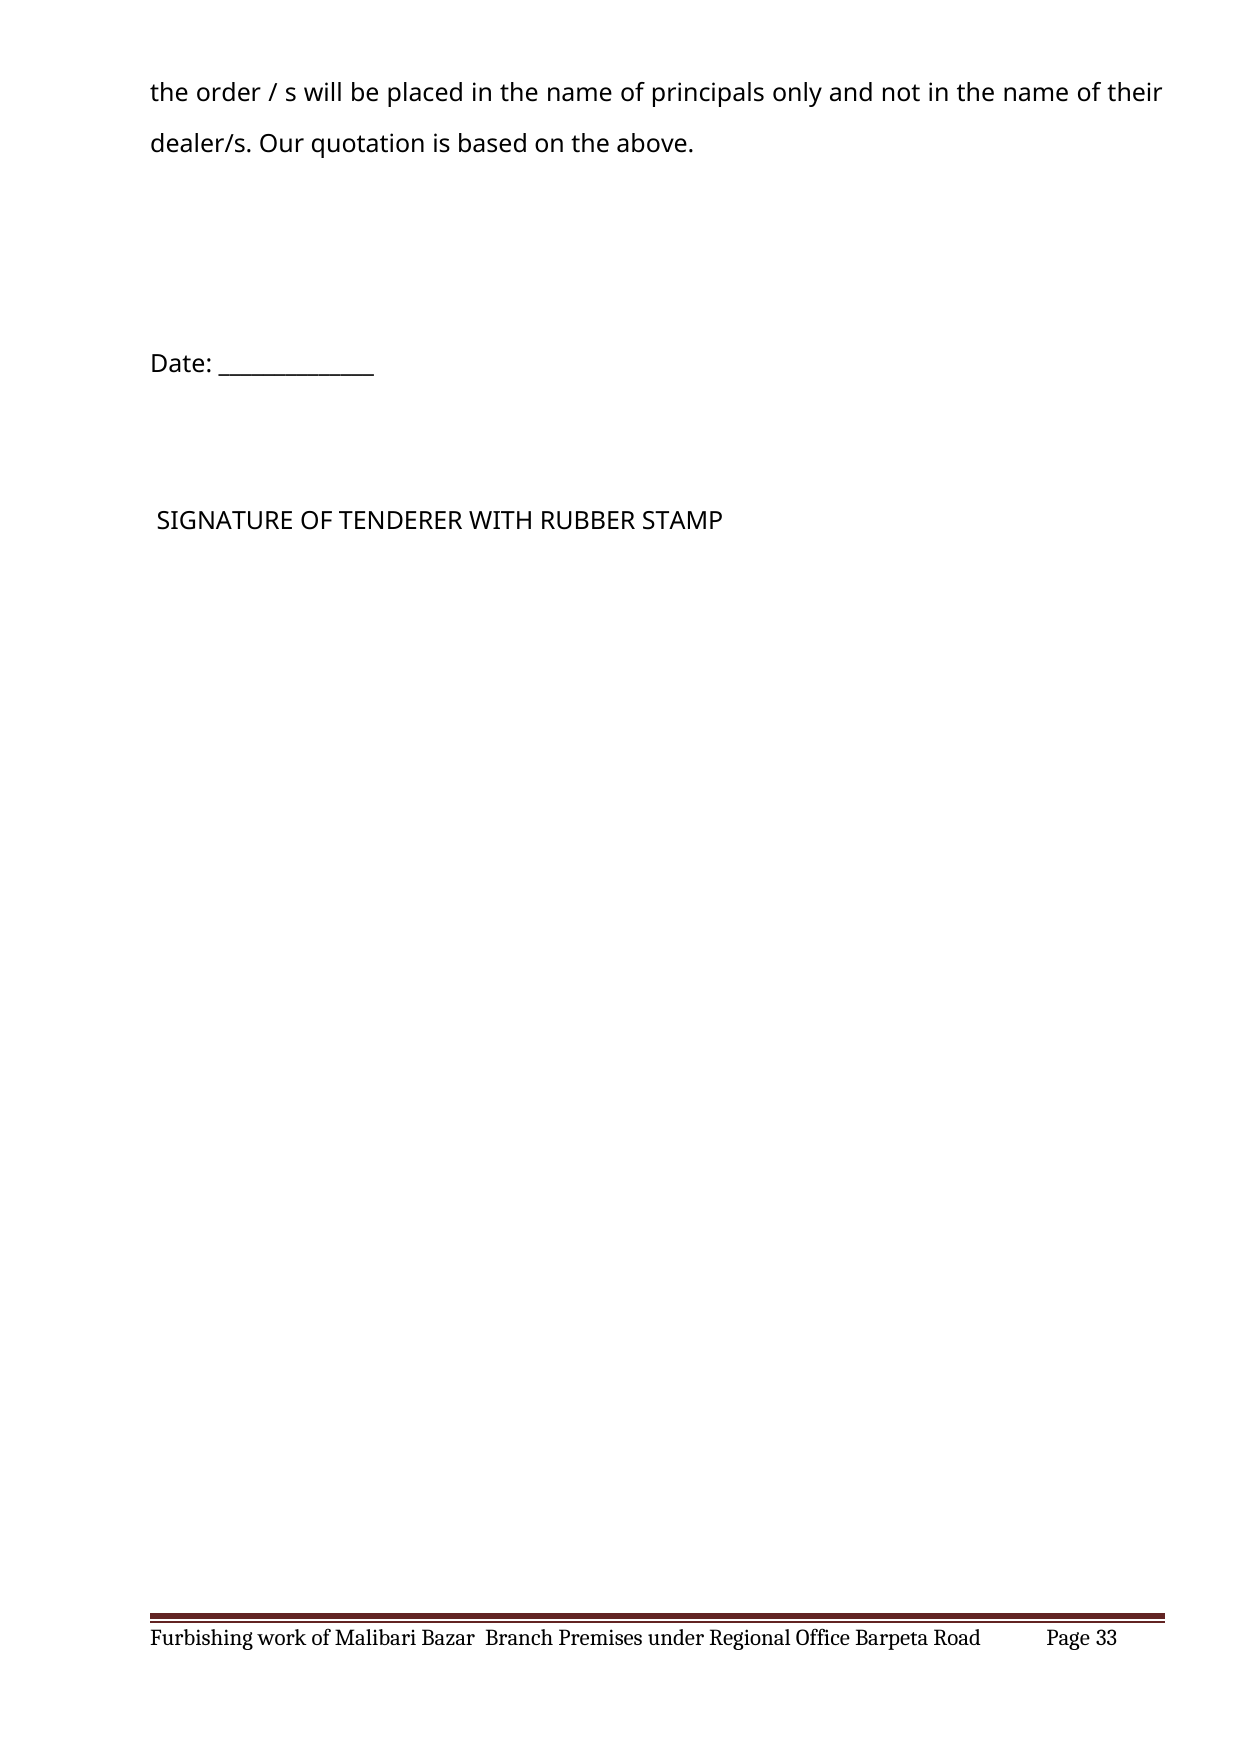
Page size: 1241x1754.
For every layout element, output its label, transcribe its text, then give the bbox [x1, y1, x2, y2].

text Date: ______________ [150, 346, 1165, 380]
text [150, 75, 1165, 160]
text SIGNATURE OF TENDERER WITH RUBBER STAMP [150, 502, 1165, 536]
